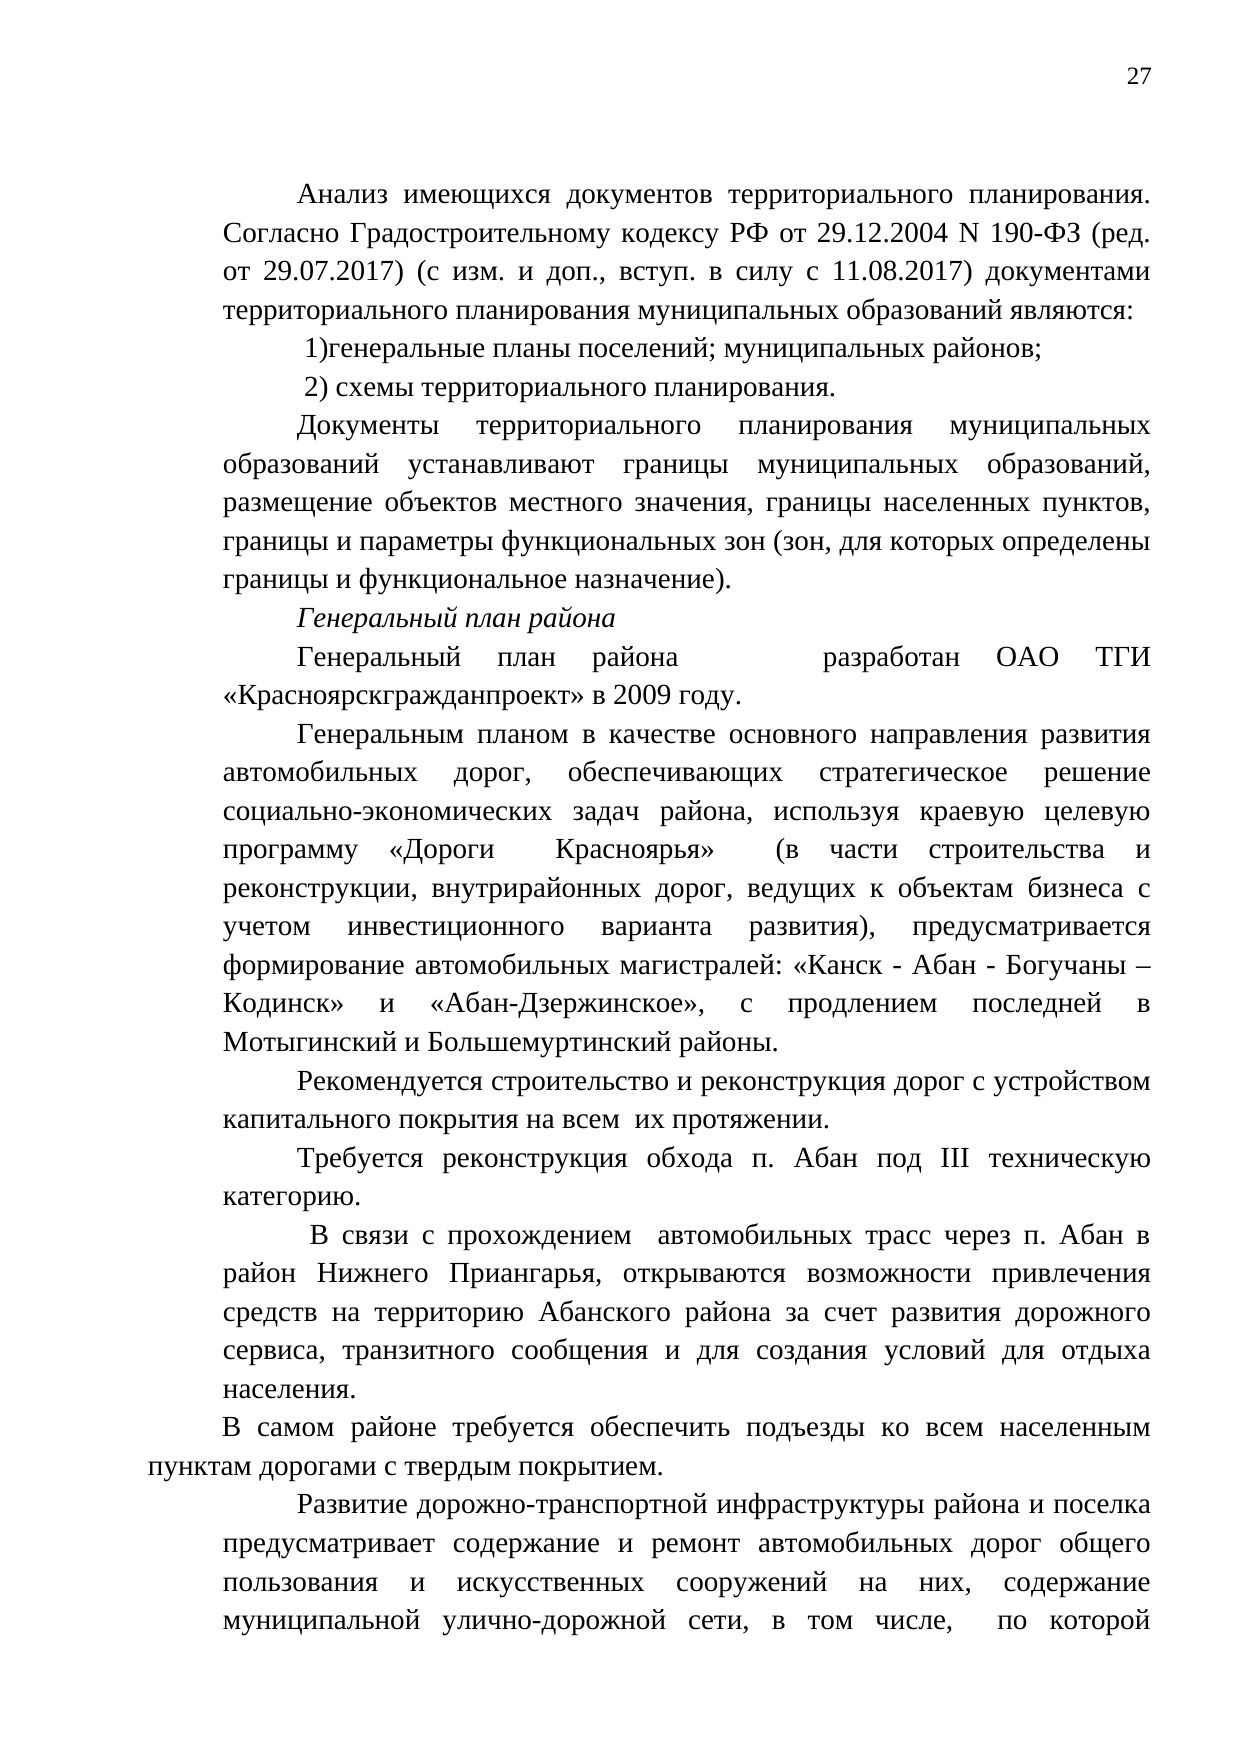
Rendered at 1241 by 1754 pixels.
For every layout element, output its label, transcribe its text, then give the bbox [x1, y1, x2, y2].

text 2) схемы территориального планирования. [223, 369, 1152, 402]
text Генеральный план района [223, 600, 1152, 634]
text Генеральный план района разработан ОАО ТГИ «Красноярскгражданпроект» в 2009 году. [223, 639, 1152, 711]
text Требуется реконструкция обхода п. Абан под III техническую категорию. [223, 1140, 1152, 1212]
text 1)генеральные планы поселений; муниципальных районов; [223, 330, 1152, 364]
text Анализ имеющихся документов территориального планирования. Согласно Градостроительному кодексу РФ от 29.12.2004 N 190-ФЗ (ред. от 29.07.2017) (с изм. и доп., вступ. в силу с 11.08.2017) документами территориального планирования муниципальных образований являются: [223, 176, 1152, 325]
text Документы территориального планирования муниципальных образований устанавливают границы муниципальных образований, размещение объектов местного значения, границы населенных пунктов, границы и параметры функциональных зон (зон, для которых определены границы и функциональное назначение). [223, 407, 1152, 595]
text В самом районе требуется обеспечить подъезды ко всем населенным пунктам дорогами с твердым покрытием. [148, 1409, 1152, 1482]
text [223, 1487, 1152, 1636]
text Генеральным планом в качестве основного направления развития автомобильных дорог, обеспечивающих стратегическое решение социально-экономических задач района, используя краевую целевую программу «Дороги Красноярья» (в части строительства и реконструкции, внутрирайонных дорог, ведущих к объектам бизнеса с учетом инвестиционного варианта развития), предусматривается формирование автомобильных магистралей: «Канск - Абан - Богучаны – Кодинск» и «Абан-Дзержинское», с продлением последней в Мотыгинский и Большемуртинский районы. [223, 716, 1152, 1058]
text Рекомендуется строительство и реконструкция дорог с устройством капитального покрытия на всем их протяжении. [223, 1063, 1152, 1135]
text В связи с прохождением автомобильных трасс через п. Абан в район Нижнего Приангарья, открываются возможности привлечения средств на территорию Абанского района за счет развития дорожного сервиса, транзитного сообщения и для создания условий для отдыха населения. [223, 1217, 1152, 1404]
